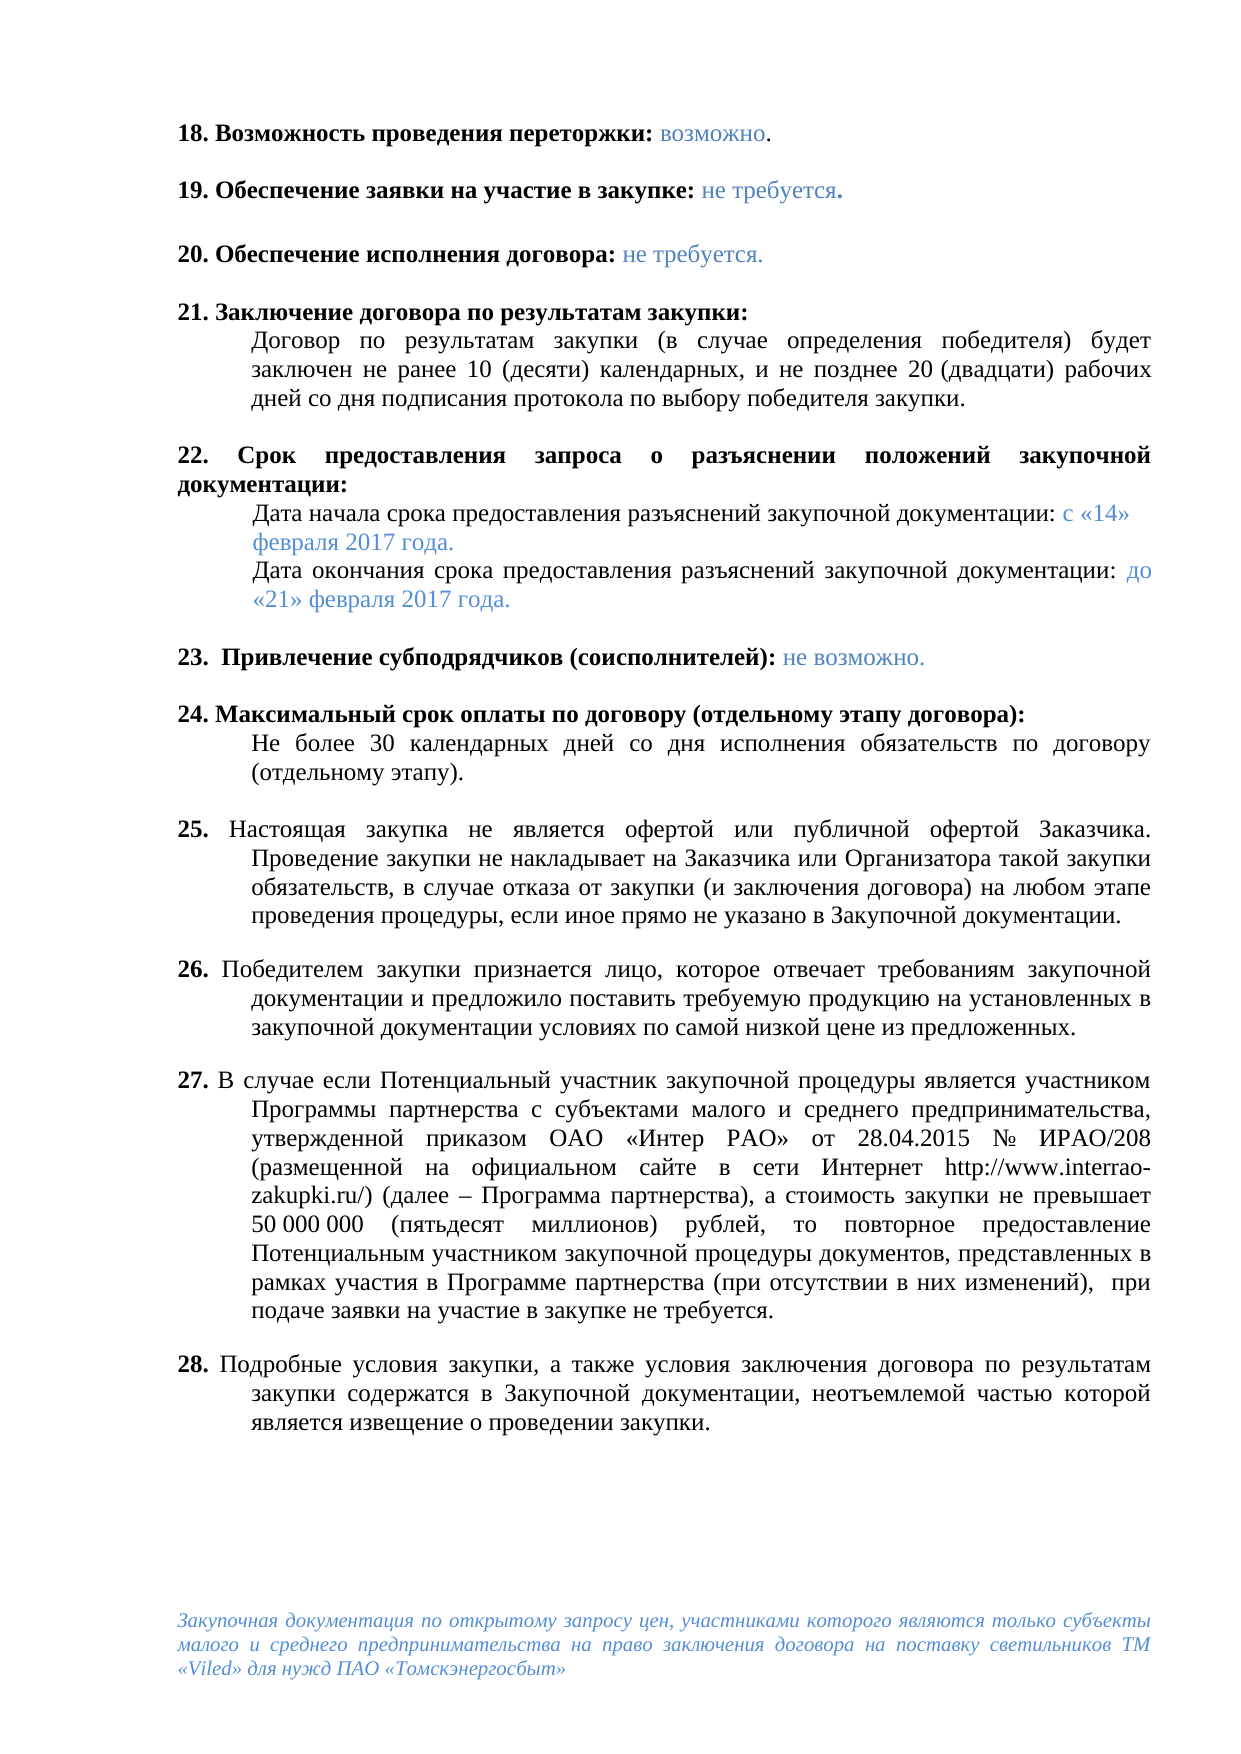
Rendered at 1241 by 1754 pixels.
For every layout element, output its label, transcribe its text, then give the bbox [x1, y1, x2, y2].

list Дата окончания срока предоставления разъяснений закупочной документации: до «21» февраля 2017 года. [252, 556, 1152, 613]
text 18. Возможность проведения переторжки: возможно. [177, 118, 1152, 147]
list 23. Привлечение субподрядчиков (соисполнителей): не возможно. [177, 642, 1152, 671]
text 22. Срок предоставления запроса о разъяснении положений закупочной документации: [177, 441, 1152, 498]
text Дата начала срока предоставления разъяснений закупочной документации: с «14» февраля 2017 года. [252, 498, 1152, 556]
text 25. Настоящая закупка не является офертой или публичной офертой Заказчика. Проведение закупки не накладывает на Заказчика или Организатора такой закупки обязательств, в случае отказа от закупки (и заключения договора) на любом этапе проведения процедуры, если иное прямо не указано в Закупочной документации. [177, 814, 1152, 929]
text 21. Заключение договора по результатам закупки: [177, 297, 1152, 326]
text 26. Победителем закупки признается лицо, которое отвечает требованиям закупочной документации и предложило поставить требуемую продукцию на установленных в закупочной документации условиях по самой низкой цене из предложенных. [177, 954, 1152, 1041]
text Не более 30 календарных дней со дня исполнения обязательств по договору (отдельному этапу). [251, 728, 1152, 786]
text 27. В случае если Потенциальный участник закупочной процедуры является участником Программы партнерства с субъектами малого и среднего предпринимательства, утвержденной приказом ОАО «Интер РАО» от 28.04.2015 № ИРАО/208 (размещенной на официальном сайте в сети Интернет http://www.interrao-zakupki.ru/) (далее – Программа партнерства), а стоимость закупки не превышает 50 000 000 (пятьдесят миллионов) рублей, то повторное предоставление Потенциальным участником закупочной процедуры документов, представленных в рамках участия в Программе партнерства (при отсутствии в них изменений), при подаче заявки на участие в закупке не требуется. [177, 1066, 1152, 1324]
text 19. Обеспечение заявки на участие в закупке: не требуется. [177, 176, 1152, 204]
text 24. Максимальный срок оплаты по договору (отдельному этапу договора): [177, 699, 1152, 728]
text Договор по результатам закупки (в случае определения победителя) будет заключен не ранее 10 (десяти) календарных, и не позднее 20 (двадцати) рабочих дней со дня подписания протокола по выбору победителя закупки. [251, 326, 1152, 412]
text 20. Обеспечение исполнения договора: не требуется. [177, 239, 1152, 268]
text 28. Подробные условия закупки, а также условия заключения договора по результатам закупки содержатся в Закупочной документации, неотъемлемой частью которой является извещение о проведении закупки. [177, 1349, 1152, 1436]
